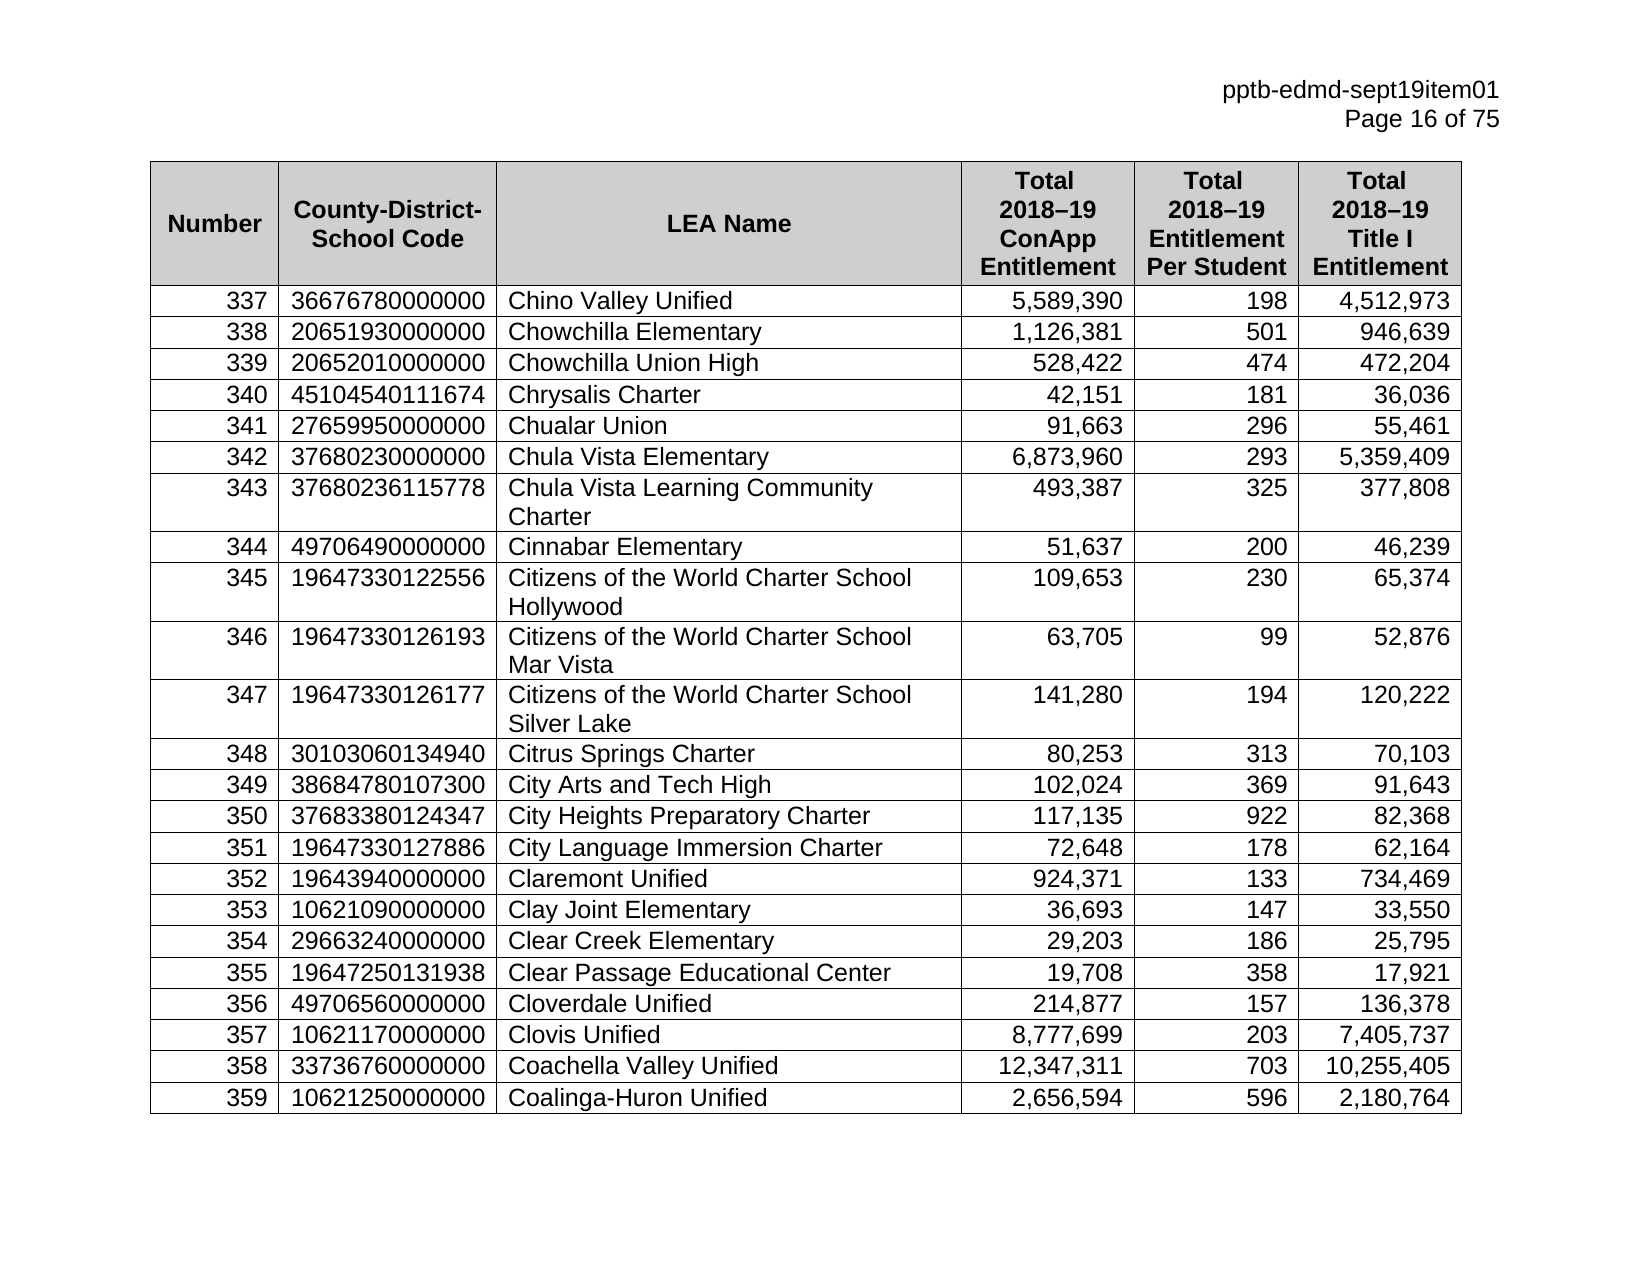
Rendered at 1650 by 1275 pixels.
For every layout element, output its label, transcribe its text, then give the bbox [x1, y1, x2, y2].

table_cell 358 [151, 1051, 278, 1082]
table_cell 17,921 [1299, 958, 1461, 988]
table_cell 296 [1135, 411, 1298, 441]
table_cell 178 [1135, 833, 1298, 863]
table_cell City Heights Preparatory Charter [497, 801, 961, 832]
table_header LEA Name [497, 162, 961, 285]
table_cell 27659950000000 [279, 411, 496, 441]
table_cell 352 [151, 864, 278, 894]
table_cell 6,873,960 [962, 442, 1134, 472]
table_cell 30103060134940 [279, 739, 496, 769]
table_cell Chula Vista Elementary [497, 442, 961, 472]
table_cell 7,405,737 [1299, 1020, 1461, 1050]
table_cell 349 [151, 770, 278, 800]
table_cell 49706560000000 [279, 989, 496, 1019]
table_cell 354 [151, 926, 278, 957]
table_cell 339 [151, 349, 278, 379]
table_cell Coalinga-Huron Unified [497, 1083, 961, 1113]
table_cell Chowchilla Elementary [497, 317, 961, 347]
table_cell 33736760000000 [279, 1051, 496, 1082]
table_cell 62,164 [1299, 833, 1461, 863]
table_cell 345 [151, 563, 278, 621]
table_cell Chino Valley Unified [497, 286, 961, 316]
table_cell 147 [1135, 895, 1298, 925]
table_cell 200 [1135, 532, 1298, 562]
table_cell 19643940000000 [279, 864, 496, 894]
table_cell Chrysalis Charter [497, 380, 961, 410]
table_cell 99 [1135, 622, 1298, 679]
table_cell Citizens of the World Charter School Hollywood [497, 563, 961, 621]
table_cell 472,204 [1299, 349, 1461, 379]
table_cell 4,512,973 [1299, 286, 1461, 316]
table_cell 55,461 [1299, 411, 1461, 441]
table_cell 70,103 [1299, 739, 1461, 769]
table_cell 474 [1135, 349, 1298, 379]
table_cell Claremont Unified [497, 864, 961, 894]
table_cell Chowchilla Union High [497, 349, 961, 379]
table_cell Chula Vista Learning Community Charter [497, 474, 961, 531]
table_cell 313 [1135, 739, 1298, 769]
table_cell 355 [151, 958, 278, 988]
table_cell City Arts and Tech High [497, 770, 961, 800]
table_cell 1,126,381 [962, 317, 1134, 347]
table_cell 25,795 [1299, 926, 1461, 957]
table_cell 52,876 [1299, 622, 1461, 679]
table_header County-District-School Code [279, 162, 496, 285]
table_cell 922 [1135, 801, 1298, 832]
table_header Number [151, 162, 278, 285]
table_cell 377,808 [1299, 474, 1461, 531]
table_cell 120,222 [1299, 680, 1461, 738]
table_cell 37683380124347 [279, 801, 496, 832]
table_cell 340 [151, 380, 278, 410]
table_cell 338 [151, 317, 278, 347]
table_cell 19,708 [962, 958, 1134, 988]
table_cell Clovis Unified [497, 1020, 961, 1050]
table_cell 293 [1135, 442, 1298, 472]
table_cell 65,374 [1299, 563, 1461, 621]
table_cell 703 [1135, 1051, 1298, 1082]
table_cell 186 [1135, 926, 1298, 957]
table_cell 80,253 [962, 739, 1134, 769]
table_cell 51,637 [962, 532, 1134, 562]
table_cell Clear Creek Elementary [497, 926, 961, 957]
table_cell 2,180,764 [1299, 1083, 1461, 1113]
table_cell Clay Joint Elementary [497, 895, 961, 925]
table_cell 181 [1135, 380, 1298, 410]
table_cell 596 [1135, 1083, 1298, 1113]
table_cell 350 [151, 801, 278, 832]
table_cell 501 [1135, 317, 1298, 347]
table_cell Clear Passage Educational Center [497, 958, 961, 988]
table_cell 325 [1135, 474, 1298, 531]
table_cell 341 [151, 411, 278, 441]
table_cell 10621090000000 [279, 895, 496, 925]
table_cell 369 [1135, 770, 1298, 800]
table_cell 19647330127886 [279, 833, 496, 863]
table_cell 356 [151, 989, 278, 1019]
table_cell 29,203 [962, 926, 1134, 957]
table_cell 36,036 [1299, 380, 1461, 410]
table_cell 203 [1135, 1020, 1298, 1050]
table_cell 42,151 [962, 380, 1134, 410]
table_cell 5,359,409 [1299, 442, 1461, 472]
table_cell 528,422 [962, 349, 1134, 379]
table_cell 19647250131938 [279, 958, 496, 988]
table_cell 344 [151, 532, 278, 562]
table_cell 357 [151, 1020, 278, 1050]
table_cell 358 [1135, 958, 1298, 988]
table_cell 348 [151, 739, 278, 769]
table_cell 343 [151, 474, 278, 531]
table_cell 734,469 [1299, 864, 1461, 894]
table_cell 12,347,311 [962, 1051, 1134, 1082]
table_cell 342 [151, 442, 278, 472]
table_cell 10,255,405 [1299, 1051, 1461, 1082]
table_cell 359 [151, 1083, 278, 1113]
table_cell 117,135 [962, 801, 1134, 832]
table_cell Citizens of the World Charter School Silver Lake [497, 680, 961, 738]
table_cell 337 [151, 286, 278, 316]
table_cell 136,378 [1299, 989, 1461, 1019]
table_cell 37680236115778 [279, 474, 496, 531]
table_cell 36676780000000 [279, 286, 496, 316]
table_cell Citrus Springs Charter [497, 739, 961, 769]
table_header Total 2018–19 Title I Entitlement [1299, 162, 1461, 285]
table_cell 91,663 [962, 411, 1134, 441]
table_cell 5,589,390 [962, 286, 1134, 316]
table_cell 214,877 [962, 989, 1134, 1019]
table_cell 946,639 [1299, 317, 1461, 347]
table_cell 20651930000000 [279, 317, 496, 347]
table_cell 493,387 [962, 474, 1134, 531]
table_cell 351 [151, 833, 278, 863]
table_cell 347 [151, 680, 278, 738]
table_header Total 2018–19 ConApp Entitlement [962, 162, 1134, 285]
table_cell 91,643 [1299, 770, 1461, 800]
table_cell 353 [151, 895, 278, 925]
table_cell 8,777,699 [962, 1020, 1134, 1050]
table_cell 230 [1135, 563, 1298, 621]
table_cell 46,239 [1299, 532, 1461, 562]
table_cell 133 [1135, 864, 1298, 894]
table_cell 82,368 [1299, 801, 1461, 832]
table_cell Chualar Union [497, 411, 961, 441]
table_cell City Language Immersion Charter [497, 833, 961, 863]
table_cell 10621170000000 [279, 1020, 496, 1050]
table_header Total 2018–19 Entitlement Per Student [1135, 162, 1298, 285]
table_cell 72,648 [962, 833, 1134, 863]
table_cell 20652010000000 [279, 349, 496, 379]
table_cell 19647330126177 [279, 680, 496, 738]
table_cell 109,653 [962, 563, 1134, 621]
table_cell 346 [151, 622, 278, 679]
table_cell Cinnabar Elementary [497, 532, 961, 562]
table_cell Cloverdale Unified [497, 989, 961, 1019]
table_cell 63,705 [962, 622, 1134, 679]
table_cell 194 [1135, 680, 1298, 738]
table_cell 49706490000000 [279, 532, 496, 562]
table_cell 2,656,594 [962, 1083, 1134, 1113]
table_cell 38684780107300 [279, 770, 496, 800]
table_cell 102,024 [962, 770, 1134, 800]
table_cell 141,280 [962, 680, 1134, 738]
table_cell 19647330122556 [279, 563, 496, 621]
table_cell 33,550 [1299, 895, 1461, 925]
table_cell 19647330126193 [279, 622, 496, 679]
table_cell 198 [1135, 286, 1298, 316]
table_cell 157 [1135, 989, 1298, 1019]
table_cell 45104540111674 [279, 380, 496, 410]
table_cell Coachella Valley Unified [497, 1051, 961, 1082]
table_cell 29663240000000 [279, 926, 496, 957]
table_cell Citizens of the World Charter School Mar Vista [497, 622, 961, 679]
table_cell 924,371 [962, 864, 1134, 894]
table_cell 10621250000000 [279, 1083, 496, 1113]
table_cell 36,693 [962, 895, 1134, 925]
table_cell 37680230000000 [279, 442, 496, 472]
